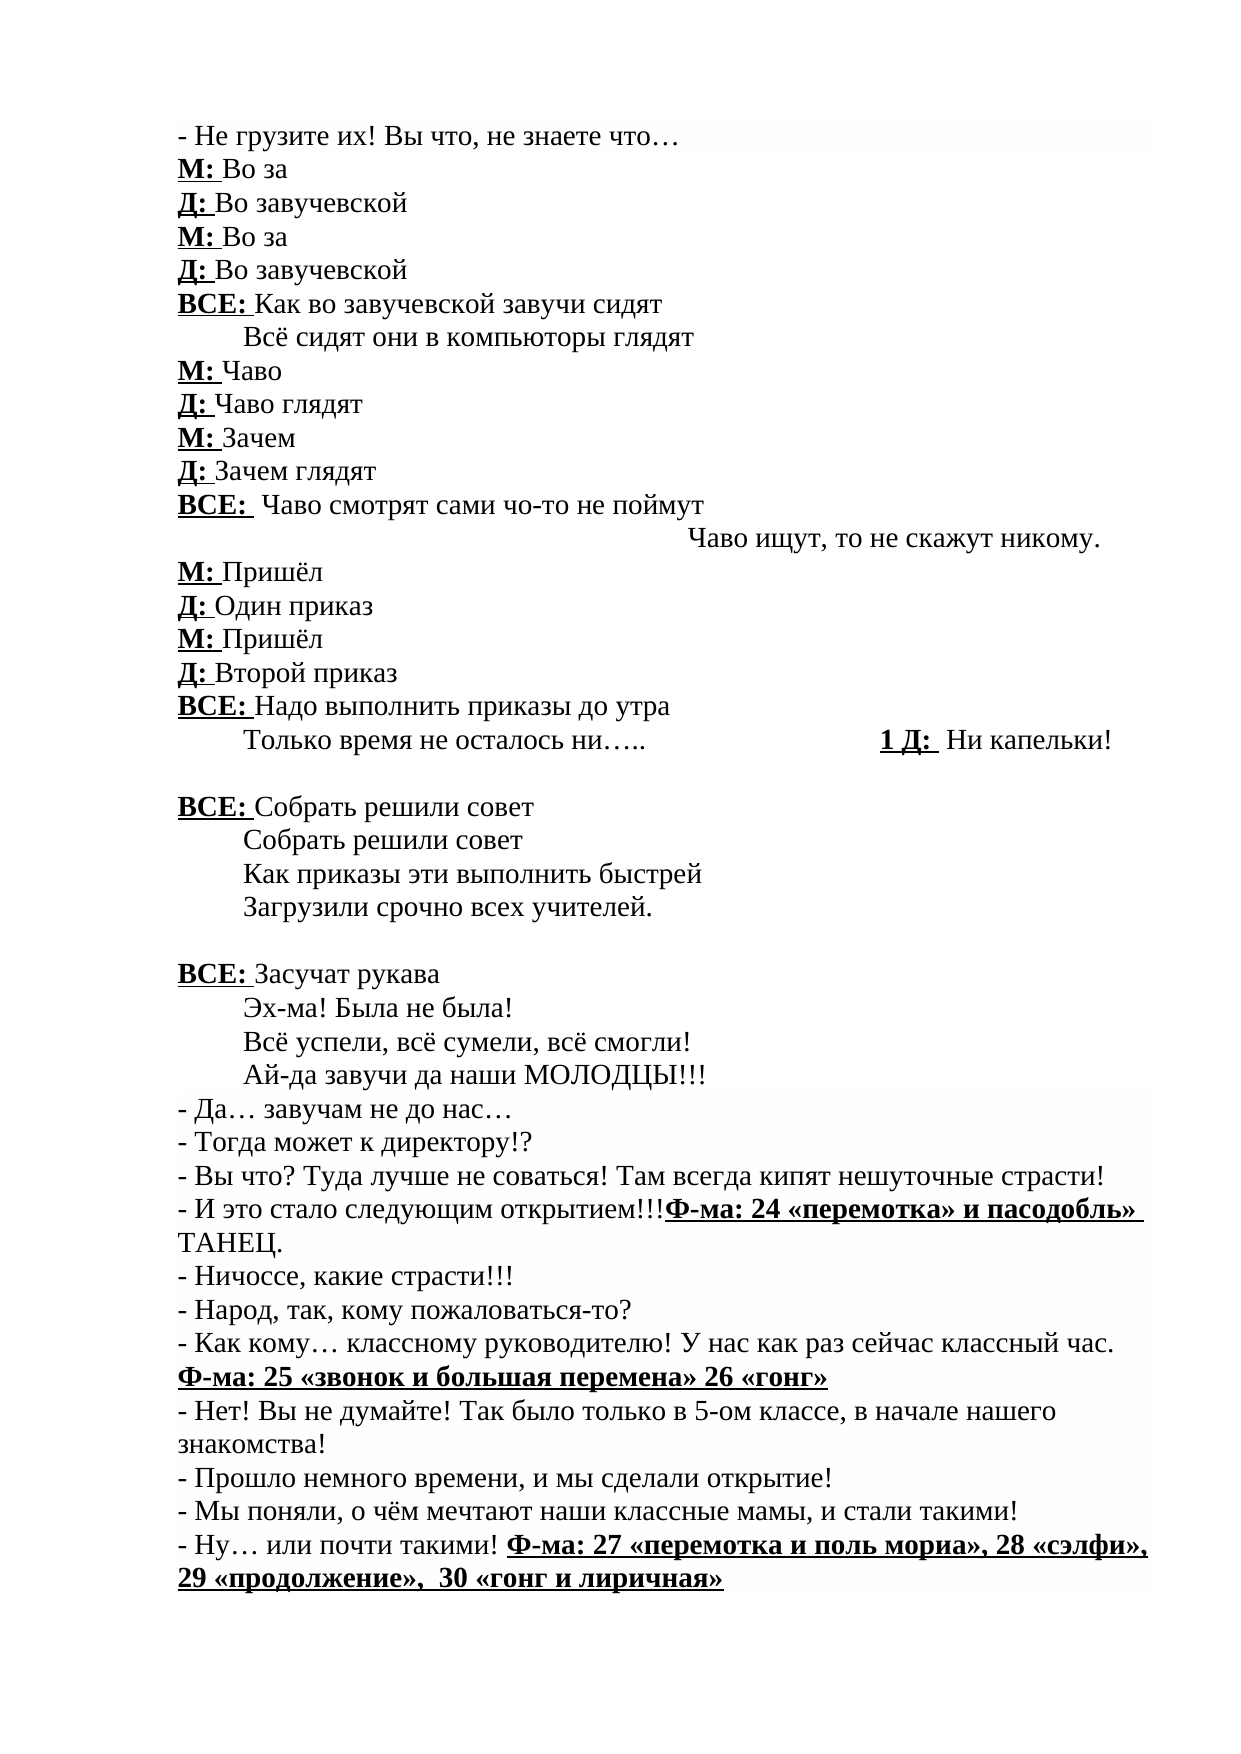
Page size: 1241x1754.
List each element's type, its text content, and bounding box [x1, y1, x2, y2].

text ВСЕ: Чаво смотрят сами чо-то не поймут [177, 487, 1152, 521]
text - Нет! Вы не думайте! Так было только в 5-ом классе, в начале нашего знакомства! [177, 1393, 1152, 1460]
text ВСЕ: Как во завучевской завучи сидят [177, 286, 1152, 319]
text М: Во за [177, 152, 1152, 185]
text Д: Зачем глядят [177, 453, 1152, 487]
text ВСЕ: Надо выполнить приказы до утра [177, 688, 1152, 722]
text Д: Во завучевской [177, 185, 1152, 219]
text - Прошло немного времени, и мы сделали открытие! [177, 1460, 1152, 1493]
text - Мы поняли, о чём мечтают наши классные мамы, и стали такими! [177, 1493, 1152, 1527]
text Только время не осталось ни….. 1 Д: Ни капельки! [177, 722, 1152, 755]
text Собрать решили совет [177, 822, 1152, 856]
text Всё сидят они в компьюторы глядят [177, 319, 1152, 353]
text - Вы что? Туда лучше не соваться! Там всегда кипят нешуточные страсти! [177, 1158, 1152, 1191]
text М: Пришёл [177, 621, 1152, 655]
text ВСЕ: Засучат рукава [177, 957, 1152, 990]
text Чаво ищут, то не скажут никому. [177, 521, 1152, 554]
text - Ну… или почти такими! Ф-ма: 27 «перемотка и поль мориа», 28 «сэлфи», 29 «продолжение», 30 «гонг и лиричная» [177, 1527, 1152, 1594]
text Эх-ма! Была не была! [177, 990, 1152, 1024]
text Д: Чаво глядят [177, 386, 1152, 420]
text ВСЕ: Собрать решили совет [177, 789, 1152, 822]
text М: Пришёл [177, 554, 1152, 588]
text Загрузили срочно всех учителей. [177, 889, 1152, 923]
text Как приказы эти выполнить быстрей [177, 856, 1152, 889]
text М: Чаво [177, 353, 1152, 386]
text Д: Второй приказ [177, 655, 1152, 688]
text М: Во за [177, 219, 1152, 252]
text Ай-да завучи да наши МОЛОДЦЫ!!! [177, 1057, 1152, 1091]
text - Как кому… классному руководителю! У нас как раз сейчас классный час. Ф-ма: 25 «звонок и большая перемена» 26 «гонг» [177, 1326, 1152, 1393]
text - Да… завучам не до нас… [177, 1091, 1152, 1124]
text Всё успели, всё сумели, всё смогли! [177, 1024, 1152, 1057]
text - Ничоссе, какие страсти!!! [177, 1258, 1152, 1292]
text - Народ, так, кому пожаловаться-то? [177, 1292, 1152, 1326]
text - Не грузите их! Вы что, не знаете что… [177, 118, 1152, 152]
text Д: Во завучевской [177, 252, 1152, 286]
text - И это стало следующим открытием!!!Ф-ма: 24 «перемотка» и пасодобль» ТАНЕЦ. [177, 1191, 1152, 1258]
text Д: Один приказ [177, 588, 1152, 621]
text - Тогда может к директору!? [177, 1124, 1152, 1158]
text М: Зачем [177, 420, 1152, 453]
